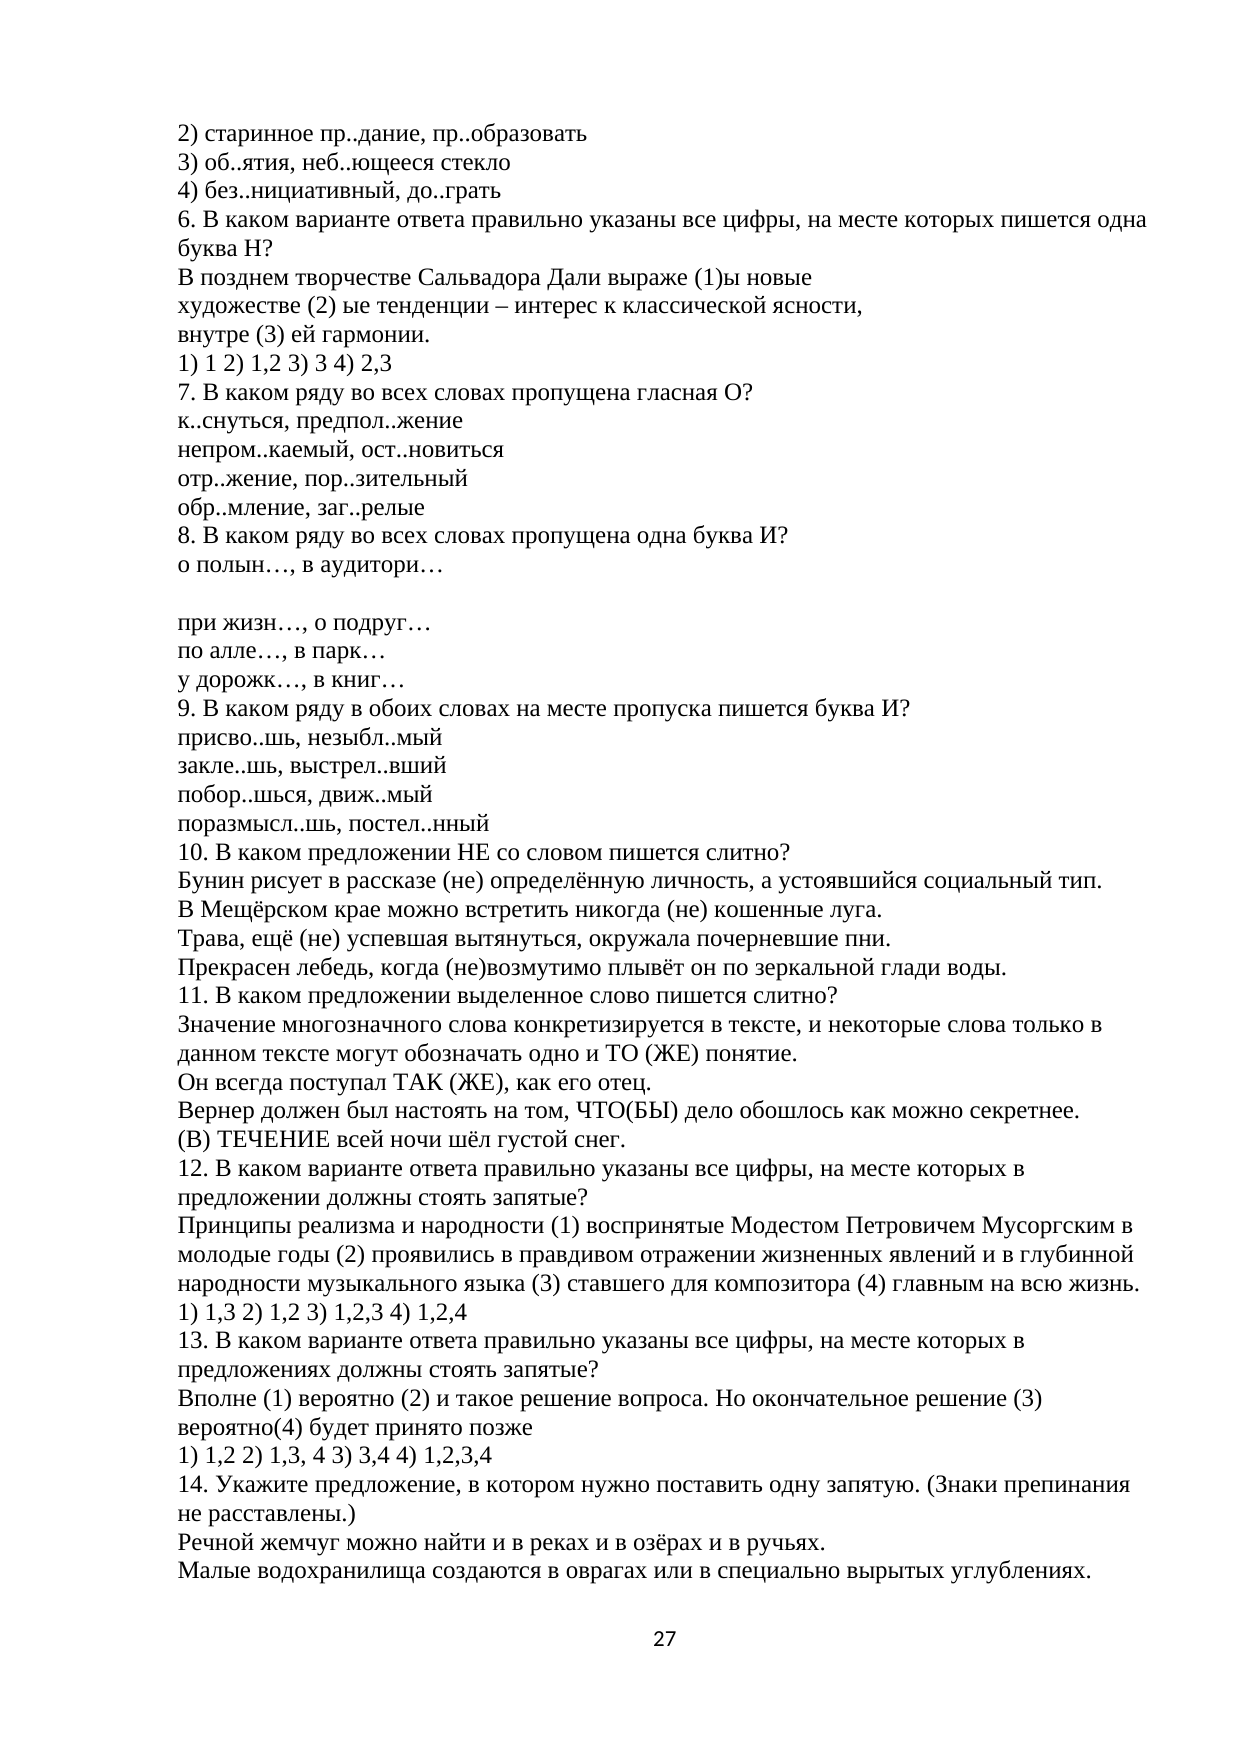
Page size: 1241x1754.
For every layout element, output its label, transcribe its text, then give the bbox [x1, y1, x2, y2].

text присво..шь, незыбл..мый [177, 722, 1152, 751]
text Принципы реализма и народности (1) воспринятые Модестом Петровичем Мусоргским в молодые годы (2) проявились в правдивом отражении жизненных явлений и в глубинной народности музыкального языка (3) ставшего для композитора (4) главным на всю жизнь. [177, 1211, 1152, 1297]
text Он всегда поступал ТАК (ЖЕ), как его отец. [177, 1067, 1152, 1096]
text 12. В каком варианте ответа правильно указаны все цифры, на месте которых в предложении должны стоять запятые? [177, 1153, 1152, 1211]
text к..снуться, предпол..жение [177, 406, 1152, 434]
text у дорожк…, в книг… [177, 664, 1152, 693]
text Вполне (1) вероятно (2) и такое решение вопроса. Но окончательное решение (3) вероятно(4) будет принято позже [177, 1383, 1152, 1441]
text Речной жемчуг можно найти и в реках и в озёрах и в ручьях. [177, 1527, 1152, 1556]
text Малые водохранилища создаются в оврагах или в специально вырытых углублениях. [177, 1556, 1152, 1584]
text Значение многозначного слова конкретизируется в тексте, и некоторые слова только в данном тексте могут обозначать одно и ТО (ЖЕ) понятие. [177, 1009, 1152, 1067]
text В Мещёрском крае можно встретить никогда (не) кошенные луга. [177, 894, 1152, 923]
text 4) без..нициативный, до..грать [177, 176, 1152, 204]
text о полын…, в аудитори… [177, 549, 1152, 578]
text 1) 1,2 2) 1,3, 4 3) 3,4 4) 1,2,3,4 [177, 1441, 1152, 1469]
text при жизн…, о подруг… [177, 607, 1152, 636]
text 13. В каком варианте ответа правильно указаны все цифры, на месте которых в предложениях должны стоять запятые? [177, 1326, 1152, 1383]
text побор..шься, движ..мый [177, 779, 1152, 808]
text 14. Укажите предложение, в котором нужно поставить одну запятую. (Знаки препинания не расставлены.) [177, 1469, 1152, 1527]
text 1) 1 2) 1,2 3) 3 4) 2,3 [177, 348, 1152, 377]
text непром..каемый, ост..новиться [177, 434, 1152, 463]
text 3) об..ятия, неб..ющееся стекло [177, 147, 1152, 176]
text отр..жение, пор..зительный [177, 463, 1152, 492]
text художестве (2) ые тенденции – интерес к классической ясности, [177, 291, 1152, 319]
text Трава, ещё (не) успевшая вытянуться, окружала почерневшие пни. [177, 923, 1152, 952]
text В позднем творчестве Сальвадора Дали выраже (1)ы новые [177, 262, 1152, 291]
text закле..шь, выстрел..вший [177, 751, 1152, 779]
text поразмысл..шь, постел..нный [177, 808, 1152, 837]
text внутре (3) ей гармонии. [177, 319, 1152, 348]
text Прекрасен лебедь, когда (не)возмутимо плывёт он по зеркальной глади воды. [177, 952, 1152, 981]
text (В) ТЕЧЕНИЕ всей ночи шёл густой снег. [177, 1124, 1152, 1153]
text 10. В каком предложении НЕ со словом пишется слитно? [177, 837, 1152, 866]
text Вернер должен был настоять на том, ЧТО(БЫ) дело обошлось как можно секретнее. [177, 1096, 1152, 1124]
text 1) 1,3 2) 1,2 3) 1,2,3 4) 1,2,4 [177, 1297, 1152, 1326]
text 8. В каком ряду во всех словах пропущена одна буква И? [177, 521, 1152, 549]
text 11. В каком предложении выделенное слово пишется слитно? [177, 981, 1152, 1009]
text обр..мление, заг..релые [177, 492, 1152, 521]
text 7. В каком ряду во всех словах пропущена гласная О? [177, 377, 1152, 406]
text 9. В каком ряду в обоих словах на месте пропуска пишется буква И? [177, 693, 1152, 722]
text Бунин рисует в рассказе (не) определённую личность, а устоявшийся социальный тип. [177, 866, 1152, 894]
text по алле…, в парк… [177, 636, 1152, 664]
text 6. В каком варианте ответа правильно указаны все цифры, на месте которых пишется одна буква Н? [177, 204, 1152, 262]
text 2) старинное пр..дание, пр..образовать [177, 118, 1152, 147]
